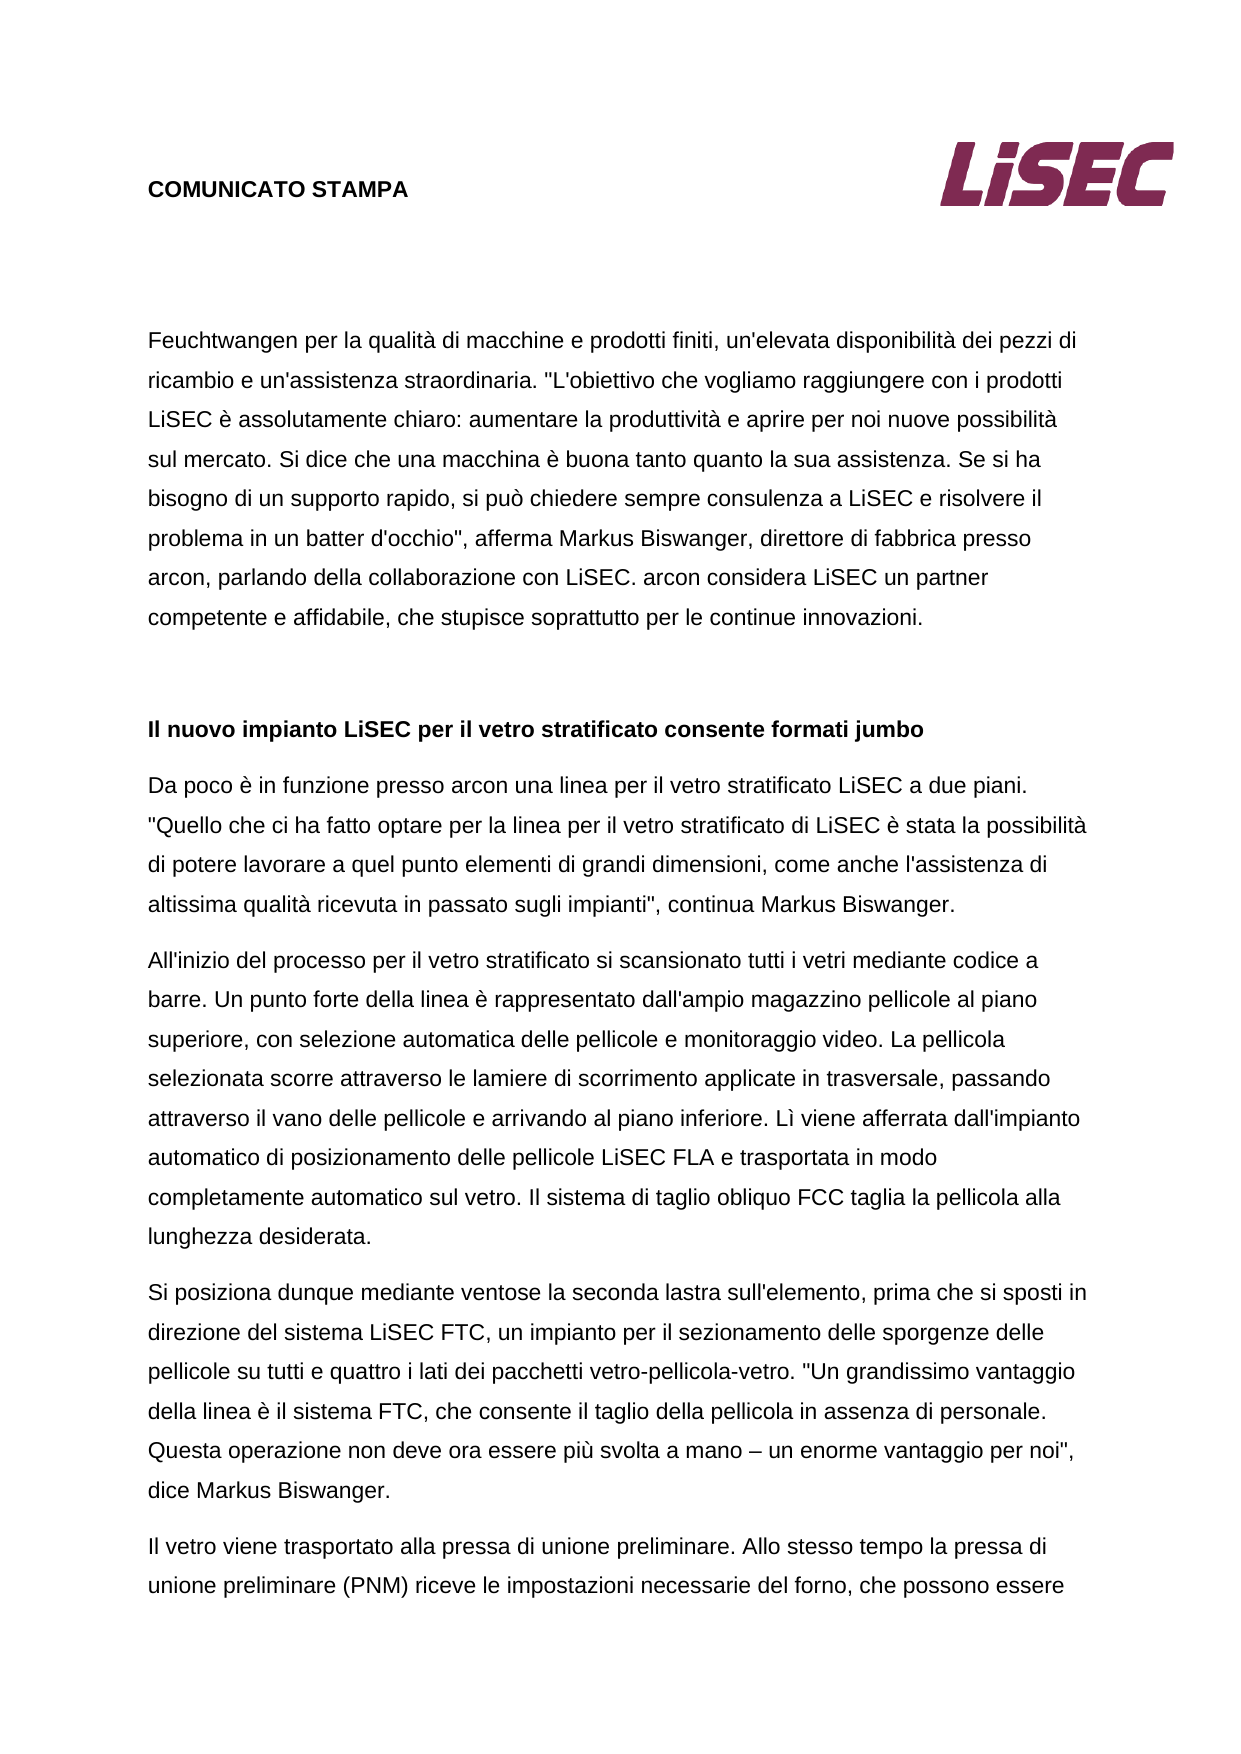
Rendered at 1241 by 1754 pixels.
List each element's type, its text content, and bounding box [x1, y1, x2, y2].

text Si posiziona dunque mediante ventose la seconda lastra sull'elemento, prima che si sposti in direzione del sistema LiSEC FTC, un impianto per il sezionamento delle sporgenze delle pellicole su tutti e quattro i lati dei pacchetti vetro-pellicola-vetro. "Un grandissimo vantaggio della linea è il sistema FTC, che consente il taglio della pellicola in assenza di personale. Questa operazione non deve ora essere più svolta a mano – un enorme vantaggio per noi", dice Markus Biswanger. [148, 1279, 1093, 1503]
text All'inizio del processo per il vetro stratificato si scansionato tutti i vetri mediante codice a barre. Un punto forte della linea è rappresentato dall'ampio magazzino pellicole al piano superiore, con selezione automatica delle pellicole e monitoraggio video. La pellicola selezionata scorre attraverso le lamiere di scorrimento applicate in trasversale, passando attraverso il vano delle pellicole e arrivando al piano inferiore. Lì viene afferrata dall'impianto automatico di posizionamento delle pellicole LiSEC FLA e trasportata in modo completamente automatico sul vetro. Il sistema di taglio obliquo FCC taglia la pellicola alla lunghezza desiderata. [148, 947, 1093, 1249]
text Il nuovo impianto LiSEC per il vetro stratificato consente formati jumbo [148, 716, 1093, 742]
picture [939, 142, 1173, 205]
text Da poco è in funzione presso arcon una linea per il vetro stratificato LiSEC a due piani. "Quello che ci ha fatto optare per la linea per il vetro stratificato di LiSEC è stata la possibilità di potere lavorare a quel punto elementi di grandi dimensioni, come anche l'assistenza di altissima qualità ricevuta in passato sugli impianti", continua Markus Biswanger. [148, 772, 1093, 917]
